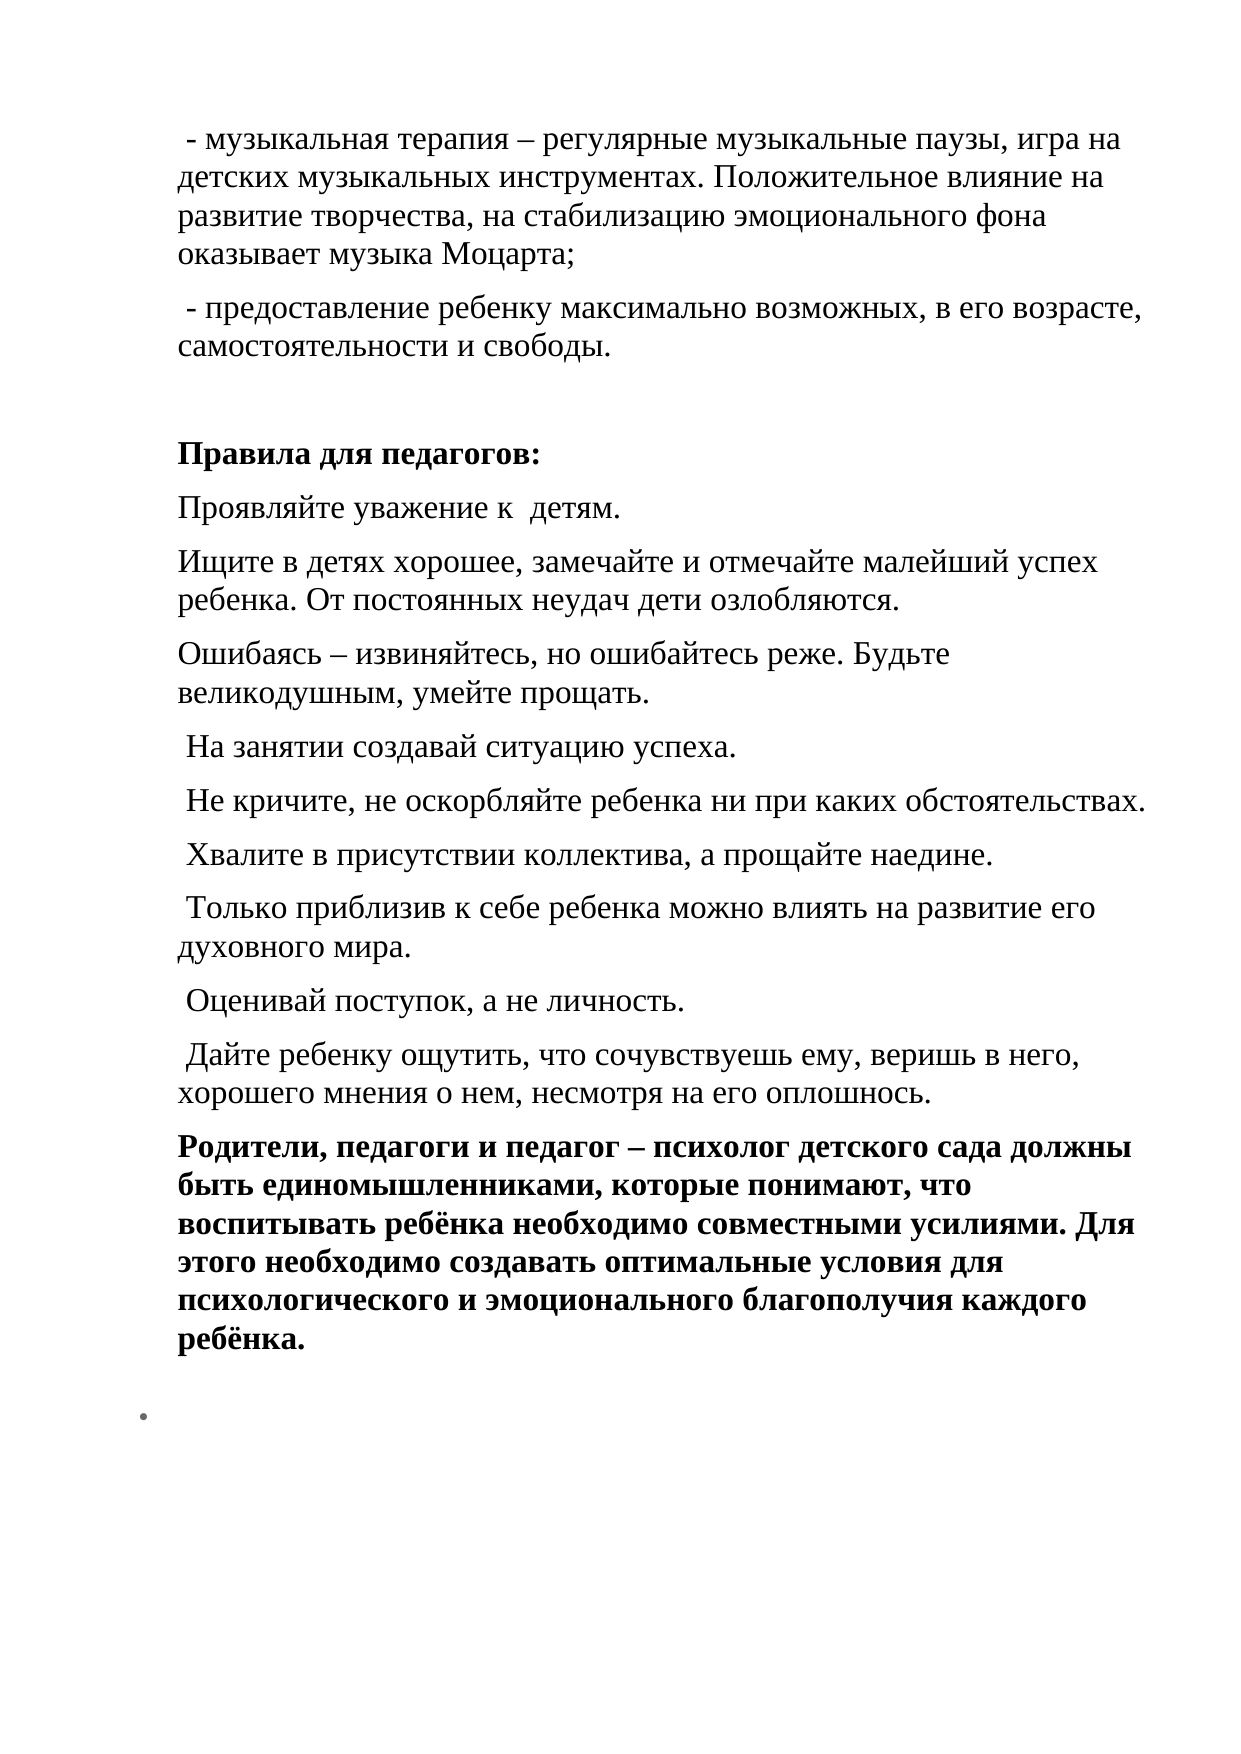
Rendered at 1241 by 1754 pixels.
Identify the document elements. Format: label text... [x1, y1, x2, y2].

text Родители, педагоги и педагог – психолог детского сада должны быть единомышленниками, которые понимают, что воспитывать ребёнка необходимо совместными усилиями. Для этого необходимо создавать оптимальные условия для психологического и эмоционального благополучия каждого ребёнка. [177, 1126, 1152, 1356]
text Дайте ребенку ощутить, что сочувствуешь ему, веришь в него, хорошего мнения о нем, несмотря на его оплошнось. [177, 1034, 1152, 1111]
text - предоставление ребенку максимально возможных, в его возрасте, самостоятельности и свободы. [177, 287, 1152, 364]
text На занятии создавай ситуацию успеха. [177, 726, 1152, 764]
text Правила для педагогов: [177, 433, 1152, 472]
text Хвалите в присутствии коллектива, а прощайте наедине. [177, 834, 1152, 872]
text Только приблизив к себе ребенка можно влиять на развитие его духовного мира. [177, 888, 1152, 964]
text Ошибаясь – извиняйтесь, но ошибайтесь реже. Будьте великодушным, умейте прощать. [177, 633, 1152, 710]
text Ищите в детях хорошее, замечайте и отмечайте малейший успех ребенка. От постоянных неудач дети озлобляются. [177, 541, 1152, 618]
text - музыкальная терапия – регулярные музыкальные паузы, игра на детских музыкальных инструментах. Положительное влияние на развитие творчества, на стабилизацию эмоционального фона оказывает музыка Моцарта; [177, 118, 1152, 271]
text Оценивай поступок, а не личность. [177, 980, 1152, 1018]
text Не кричите, не оскорбляйте ребенка ни при каких обстоятельствах. [177, 780, 1152, 818]
text Проявляйте уважение к детям. [177, 487, 1152, 526]
